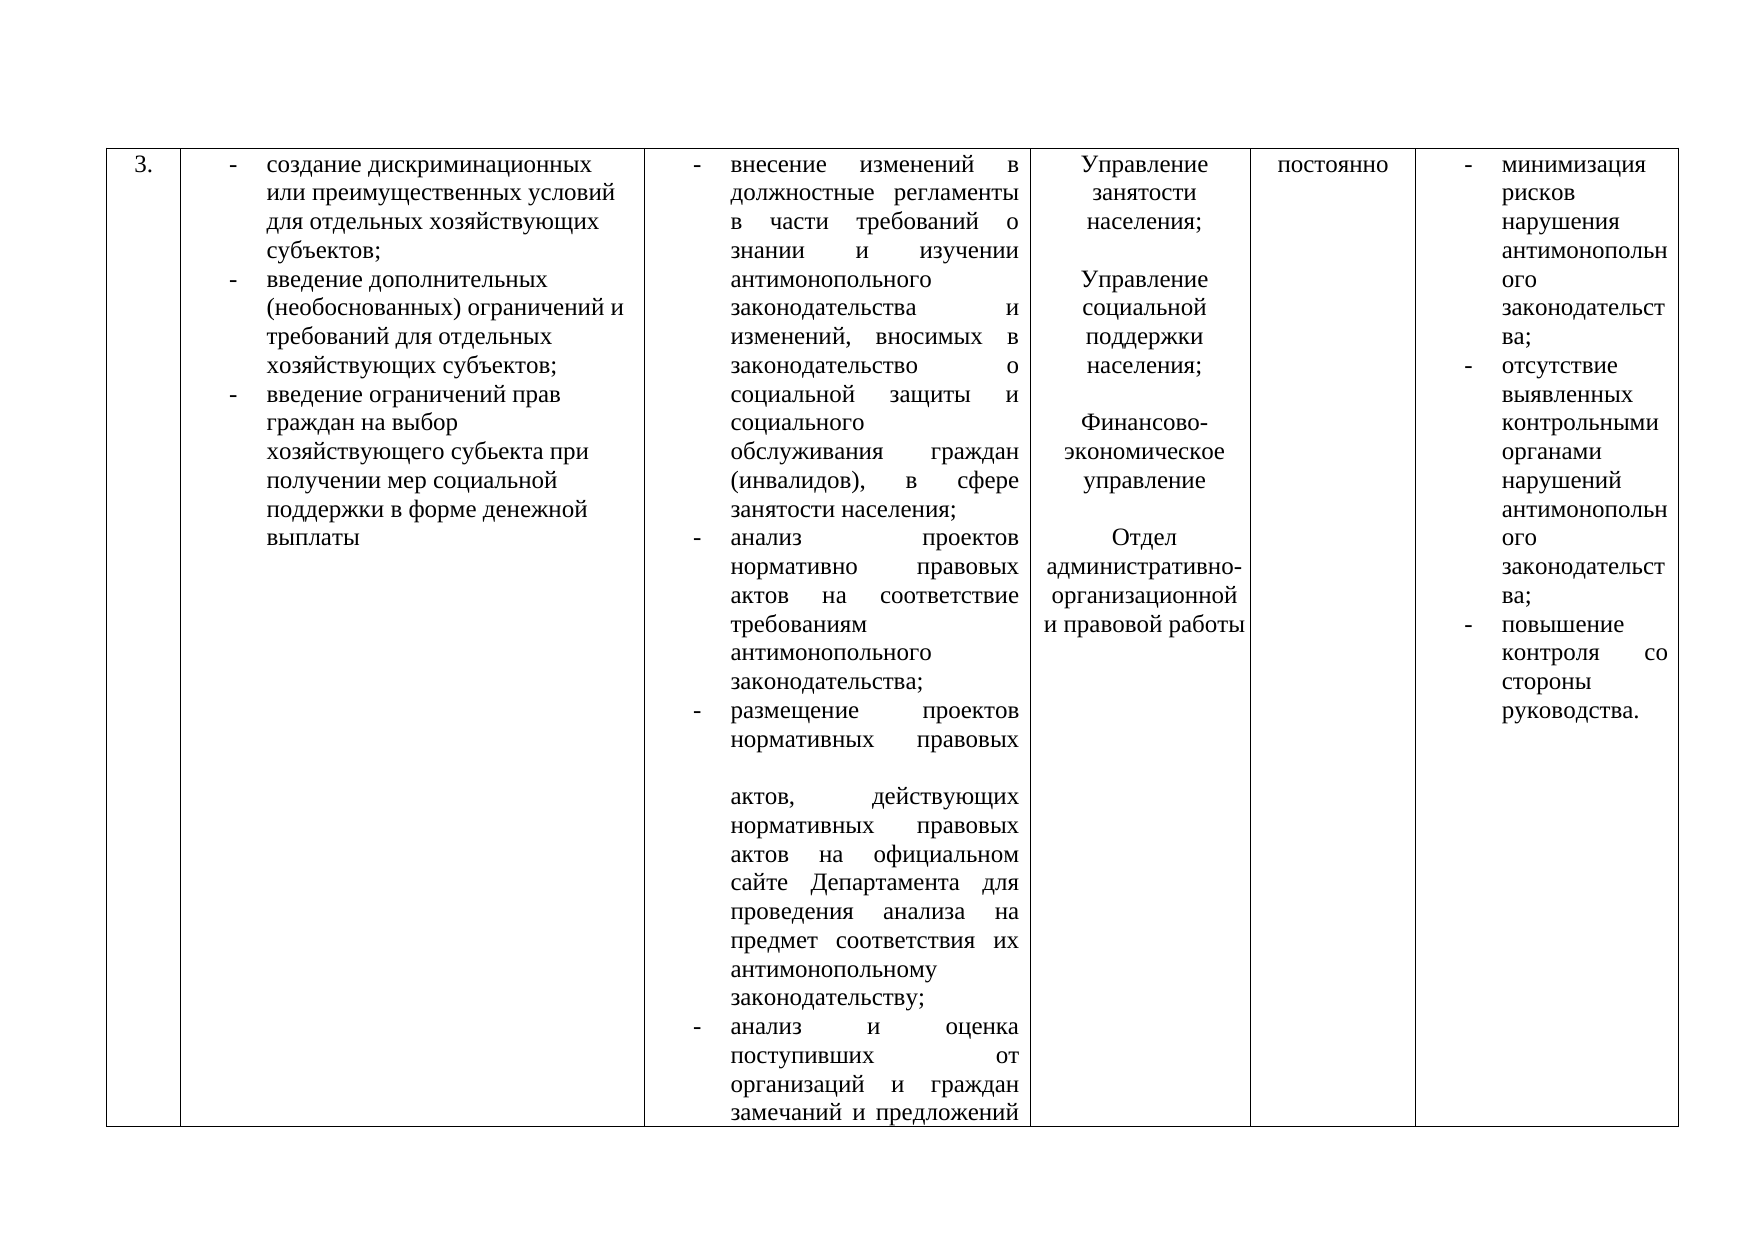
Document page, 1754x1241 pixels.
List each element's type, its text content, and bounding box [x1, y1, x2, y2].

table_cell постоянно [1251, 149, 1415, 1126]
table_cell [1031, 149, 1250, 1126]
table_cell 3. [107, 149, 180, 1126]
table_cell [181, 149, 644, 1126]
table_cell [1416, 149, 1678, 1126]
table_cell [645, 149, 1030, 1126]
